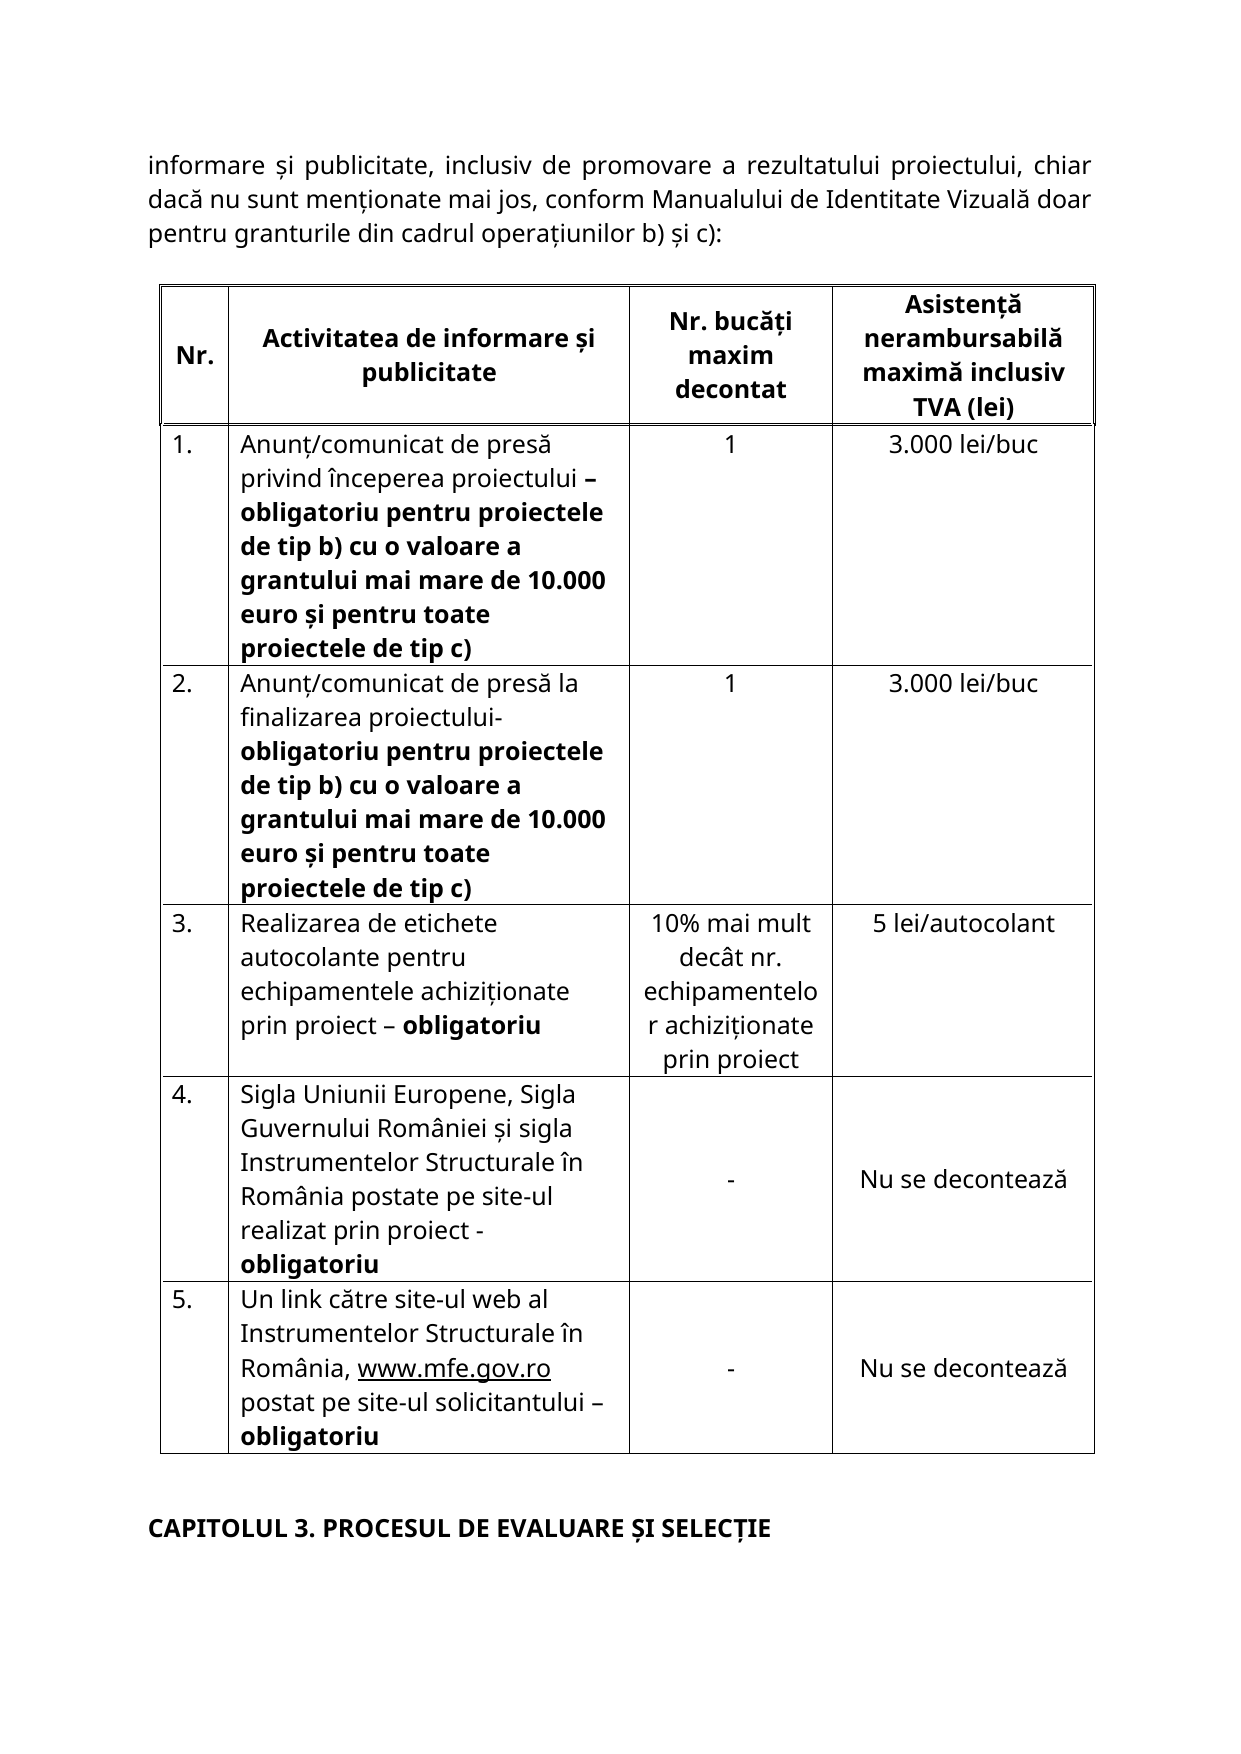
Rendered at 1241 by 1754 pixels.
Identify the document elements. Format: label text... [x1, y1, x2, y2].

text CAPITOLUL 3. PROCESUL DE EVALUARE ȘI SELECȚIE [148, 1510, 1093, 1544]
table_cell 10% mai mult decât nr. echipamentelor achiziționate prin proiect [630, 905, 832, 1076]
table_cell Nu se decontează [833, 1281, 1094, 1452]
table_cell - [630, 1282, 832, 1452]
table_header Activitatea de informare și publicitate [229, 287, 629, 423]
table_cell [161, 1076, 228, 1281]
table_cell Nu se decontează [833, 1076, 1094, 1281]
table_cell - [630, 1077, 832, 1281]
table_cell 3.000 lei/buc [833, 665, 1094, 904]
table_cell Anunț/comunicat de presă privind începerea proiectului – obligatoriu pentru proiectele de tip b) cu o valoare a grantului mai mare de 10.000 euro şi pentru toate proiectele de tip c) [229, 426, 629, 665]
table_cell [161, 423, 228, 665]
table_cell [161, 665, 228, 904]
table_header Nr. bucăți maxim decontat [630, 287, 832, 423]
table_header Asistență nerambursabilă maximă inclusiv TVA (lei) [833, 287, 1093, 423]
table_cell 3.000 lei/buc [833, 423, 1094, 665]
table_cell Un link către site-ul web al Instrumentelor Structurale în România, www.mfe.gov.ro postat pe site-ul solicitantului – obligatoriu [229, 1282, 629, 1452]
table_cell Sigla Uniunii Europene, Sigla Guvernului României și sigla Instrumentelor Structurale în România postate pe site-ul realizat prin proiect - obligatoriu [229, 1077, 629, 1281]
table_header Nr. [162, 287, 228, 423]
table_cell [161, 1281, 228, 1452]
table_cell 1 [630, 426, 832, 665]
table_cell 1 [630, 666, 832, 904]
table_cell [161, 904, 228, 1076]
table_cell 5 lei/autocolant [833, 904, 1094, 1076]
table_cell Anunț/comunicat de presă la finalizarea proiectului- obligatoriu pentru proiectele de tip b) cu o valoare a grantului mai mare de 10.000 euro şi pentru toate proiectele de tip c) [229, 666, 629, 904]
table_cell Realizarea de etichete autocolante pentru echipamentele achiziționate prin proiect – obligatoriu [229, 905, 629, 1076]
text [148, 148, 1093, 250]
